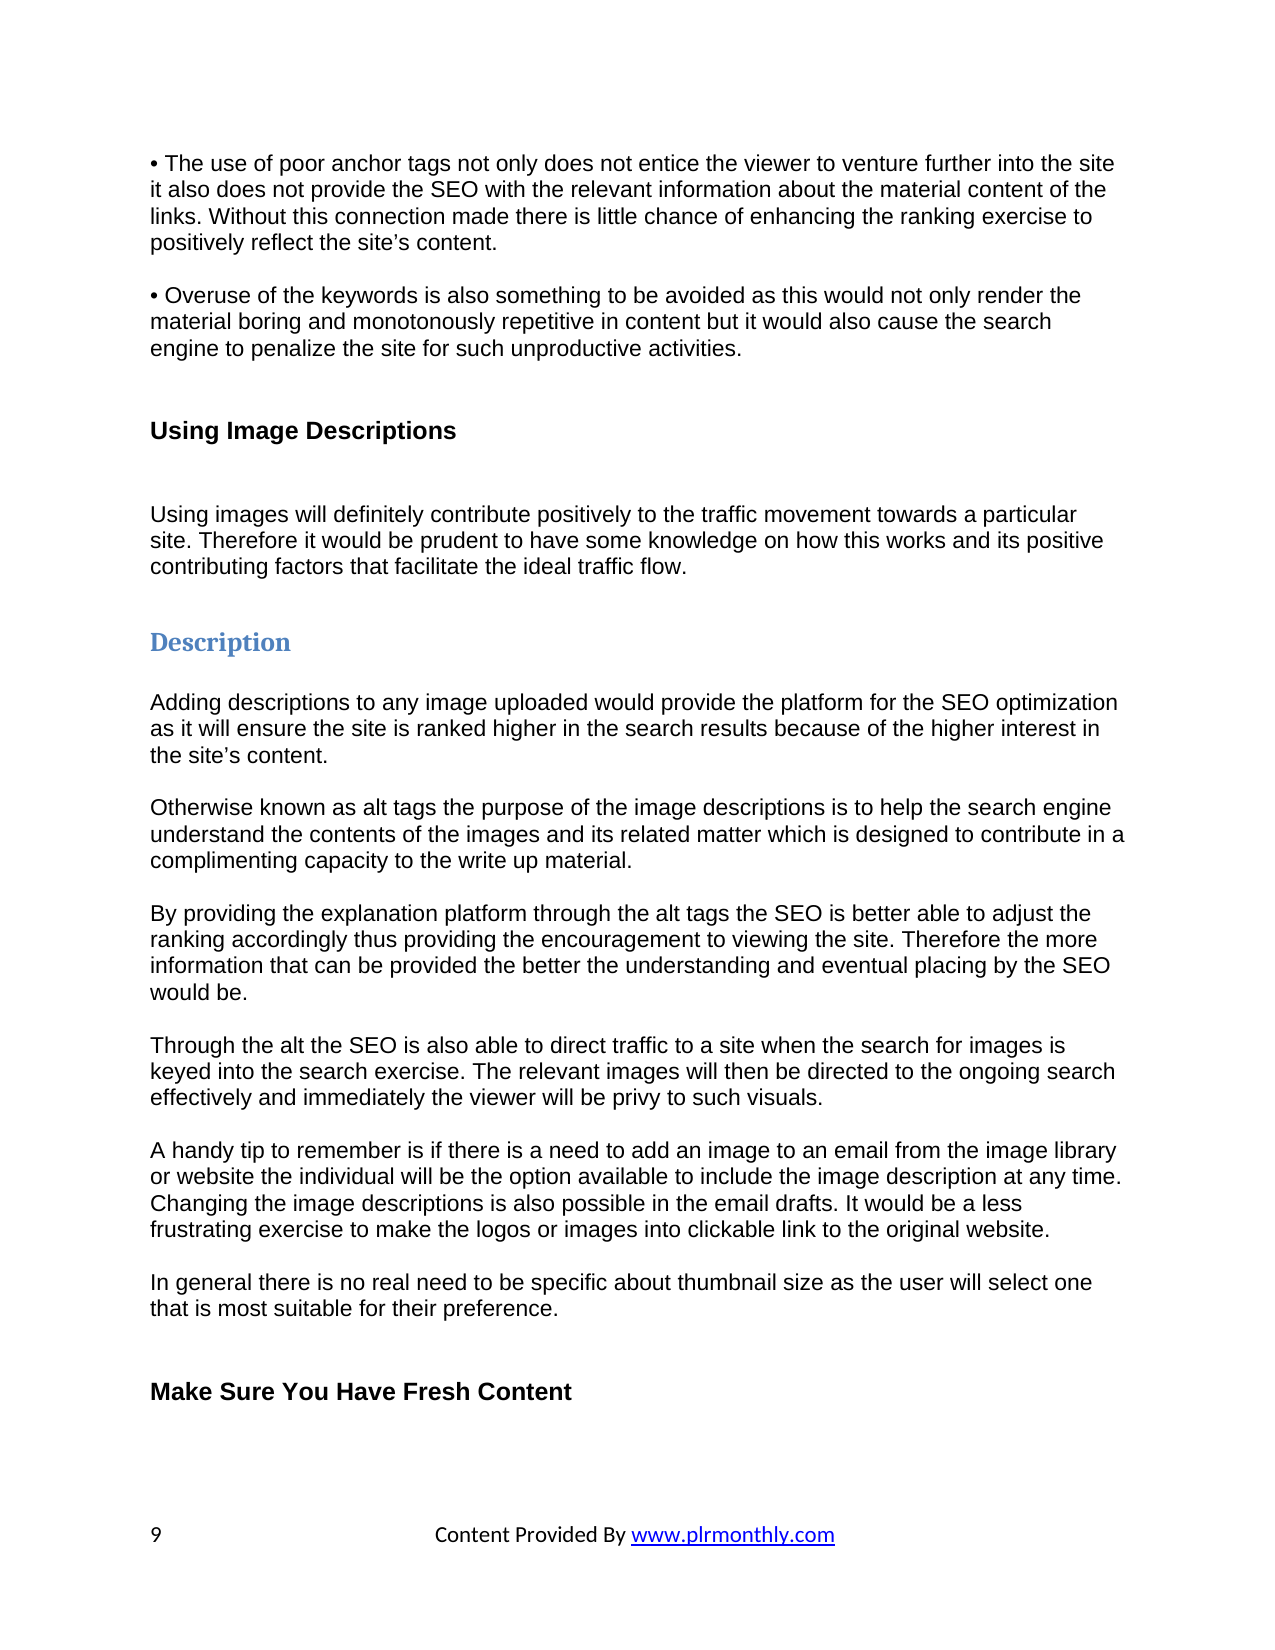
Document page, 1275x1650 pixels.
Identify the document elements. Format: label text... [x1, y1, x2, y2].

subtitle Description [150, 627, 1125, 658]
text Using images will definitely contribute positively to the traffic movement towards a particular site. Therefore it would be prudent to have some knowledge on how this works and its positive contributing factors that facilitate the ideal traffic flow. [150, 501, 1125, 580]
text Otherwise known as alt tags the purpose of the image descriptions is to help the search engine understand the contents of the images and its related matter which is designed to contribute in a complimenting capacity to the write up material. [150, 794, 1125, 873]
text Adding descriptions to any image uploaded would provide the platform for the SEO optimization as it will ensure the site is ranked higher in the search results because of the higher interest in the site’s content. [150, 689, 1125, 768]
text A handy tip to remember is if there is a need to add an image to an email from the image library or website the individual will be the option available to include the image description at any time. Changing the image descriptions is also possible in the email drafts. It would be a less frustrating exercise to make the logos or images into clickable link to the original website. [150, 1137, 1125, 1242]
text In general there is no real need to be specific about thumbnail size as the user will select one that is most suitable for their preference. [150, 1269, 1125, 1321]
text Through the alt the SEO is also able to direct traffic to a site when the search for images is keyed into the search exercise. The relevant images will then be directed to the ongoing search effectively and immediately the viewer will be privy to such visuals. [150, 1032, 1125, 1111]
text By providing the explanation platform through the alt tags the SEO is better able to adjust the ranking accordingly thus providing the encouragement to viewing the site. Therefore the more information that can be provided the better the understanding and eventual placing by the SEO would be. [150, 900, 1125, 1005]
text • The use of poor anchor tags not only does not entice the viewer to venture further into the site it also does not provide the SEO with the relevant information about the material content of the links. Without this connection made there is little chance of enhancing the ranking exercise to positively reflect the site’s content. [150, 150, 1125, 255]
text • Overuse of the keywords is also something to be avoided as this would not only render the material boring and monotonously repetitive in content but it would also cause the search engine to penalize the site for such unproductive activities. [150, 282, 1125, 361]
subtitle Make Sure You Have Fresh Content [150, 1377, 1125, 1406]
subtitle Using Image Descriptions [150, 416, 1125, 445]
